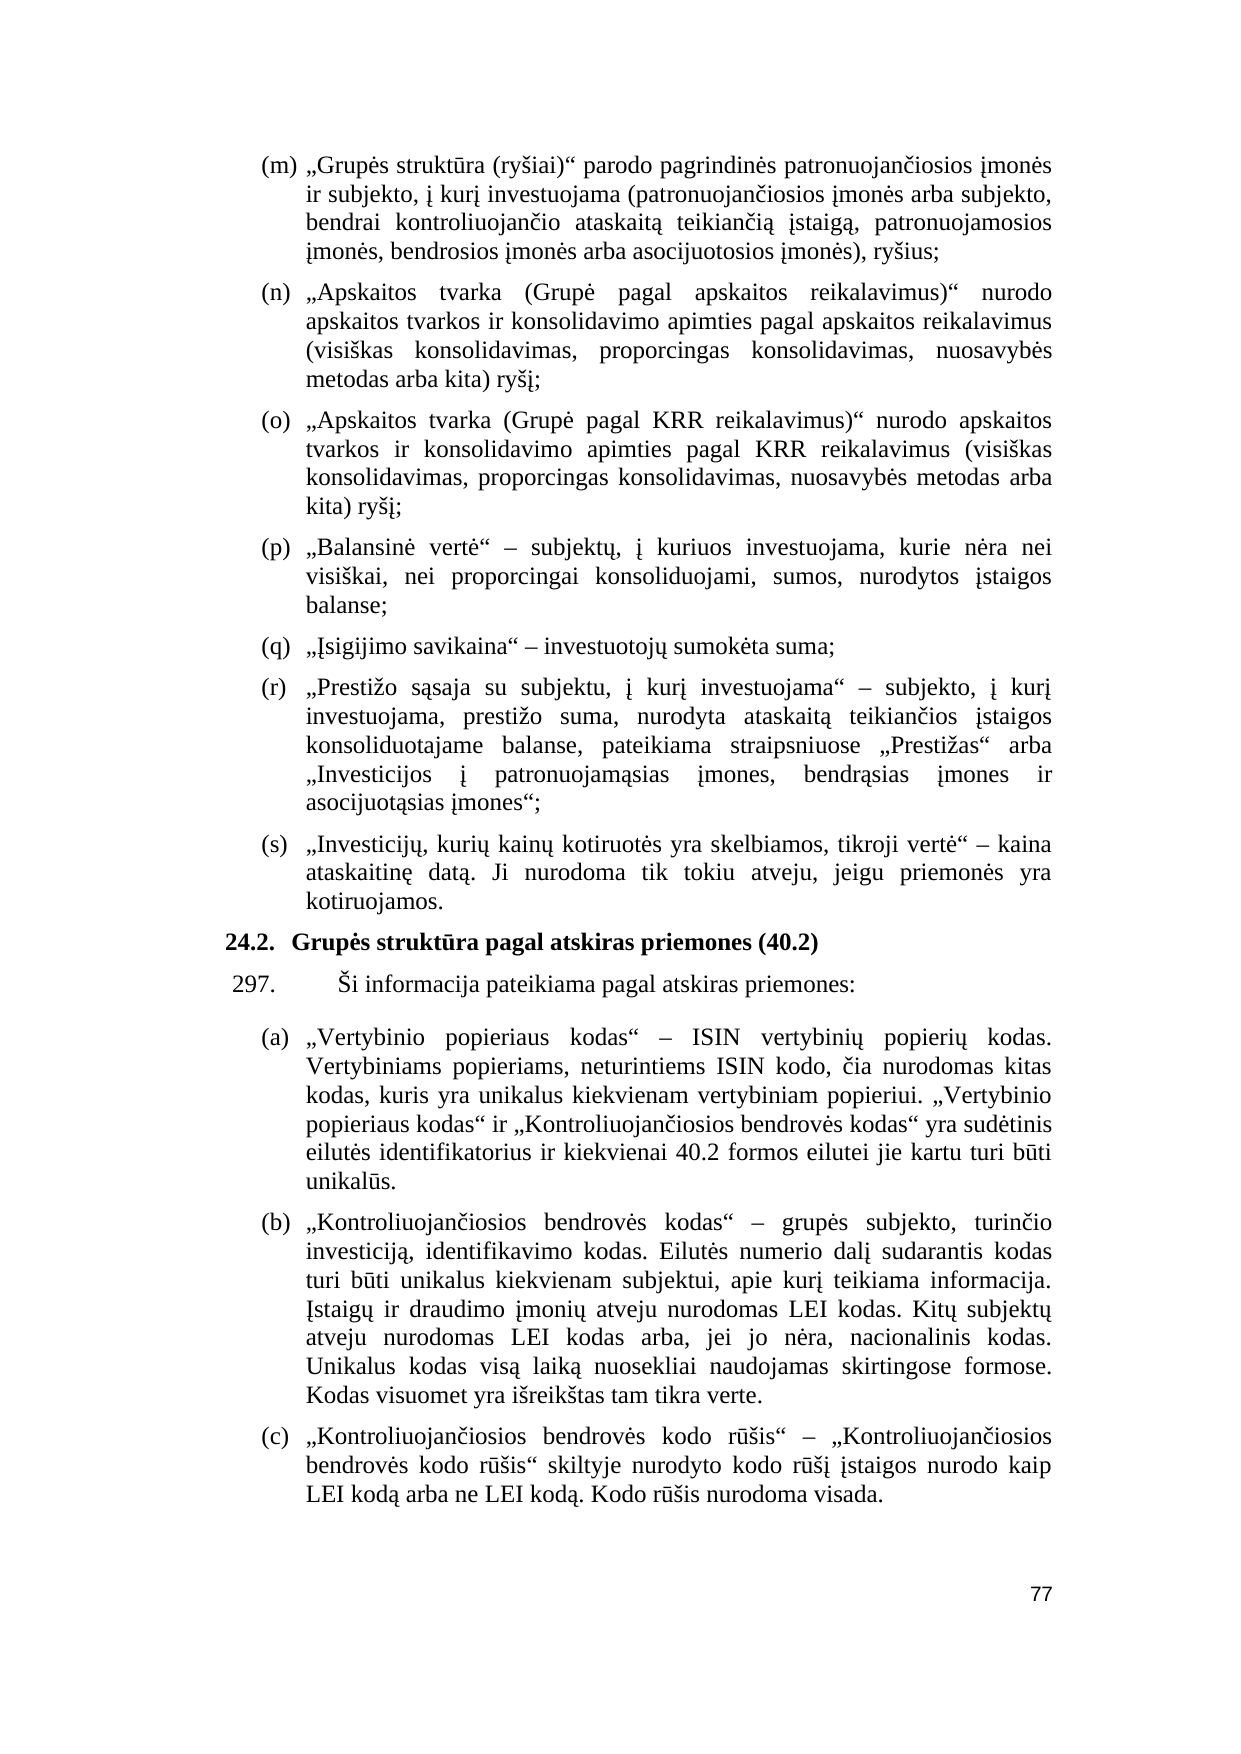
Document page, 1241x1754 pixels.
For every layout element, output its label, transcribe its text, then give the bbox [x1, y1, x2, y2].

list „Balansinė vertė“ – subjektų, į kuriuos investuojama, kurie nėra nei visiškai, nei proporcingai konsoliduojami, sumos, nurodytos įstaigos balanse; [261, 532, 1053, 619]
list „Įsigijimo savikaina“ – investuotojų sumokėta suma; [261, 631, 1053, 660]
list „Investicijų, kurių kainų kotiruotės yra skelbiamos, tikroji vertė“ – kaina ataskaitinę datą. Ji nurodoma tik tokiu atveju, jeigu priemonės yra kotiruojamos. [261, 829, 1053, 915]
list „Grupės struktūra (ryšiai)“ parodo pagrindinės patronuojančiosios įmonės ir subjekto, į kurį investuojama (patronuojančiosios įmonės arba subjekto, bendrai kontroliuojančio ataskaitą teikiančią įstaigą, patronuojamosios įmonės, bendrosios įmonės arba asocijuotosios įmonės), ryšius; [261, 150, 1053, 265]
subtitle Grupės struktūra pagal atskiras priemones (40.2) [225, 927, 1053, 956]
list „Vertybinio popieriaus kodas“ – ISIN vertybinių popierių kodas. Vertybiniams popieriams, neturintiems ISIN kodo, čia nurodomas kitas kodas, kuris yra unikalus kiekvienam vertybiniam popieriui. „Vertybinio popieriaus kodas“ ir „Kontroliuojančiosios bendrovės kodas“ yra sudėtinis eilutės identifikatorius ir kiekvienai 40.2 formos eilutei jie kartu turi būti unikalūs. [261, 1022, 1053, 1195]
list „Prestižo sąsaja su subjektu, į kurį investuojama“ – subjekto, į kurį investuojama, prestižo suma, nurodyta ataskaitą teikiančios įstaigos konsoliduotajame balanse, pateikiama straipsniuose „Prestižas“ arba „Investicijos į patronuojamąsias įmones, bendrąsias įmones ir asocijuotąsias įmones“; [261, 672, 1053, 816]
list „Kontroliuojančiosios bendrovės kodo rūšis“ – „Kontroliuojančiosios bendrovės kodo rūšis“ skiltyje nurodyto kodo rūšį įstaigos nurodo kaip LEI kodą arba ne LEI kodą. Kodo rūšis nurodoma visada. [261, 1421, 1053, 1507]
list „Apskaitos tvarka (Grupė pagal apskaitos reikalavimus)“ nurodo apskaitos tvarkos ir konsolidavimo apimties pagal apskaitos reikalavimus (visiškas konsolidavimas, proporcingas konsolidavimas, nuosavybės metodas arba kita) ryšį; [261, 277, 1053, 392]
list „Apskaitos tvarka (Grupė pagal KRR reikalavimus)“ nurodo apskaitos tvarkos ir konsolidavimo apimties pagal KRR reikalavimus (visiškas konsolidavimas, proporcingas konsolidavimas, nuosavybės metodas arba kita) ryšį; [261, 405, 1053, 520]
text Ši informacija pateikiama pagal atskiras priemones: [232, 969, 1053, 997]
list „Kontroliuojančiosios bendrovės kodas“ – grupės subjekto, turinčio investiciją, identifikavimo kodas. Eilutės numerio dalį sudarantis kodas turi būti unikalus kiekvienam subjektui, apie kurį teikiama informacija. Įstaigų ir draudimo įmonių atveju nurodomas LEI kodas. Kitų subjektų atveju nurodomas LEI kodas arba, jei jo nėra, nacionalinis kodas. Unikalus kodas visą laiką nuosekliai naudojamas skirtingose formose. Kodas visuomet yra išreikštas tam tikra verte. [261, 1207, 1053, 1409]
